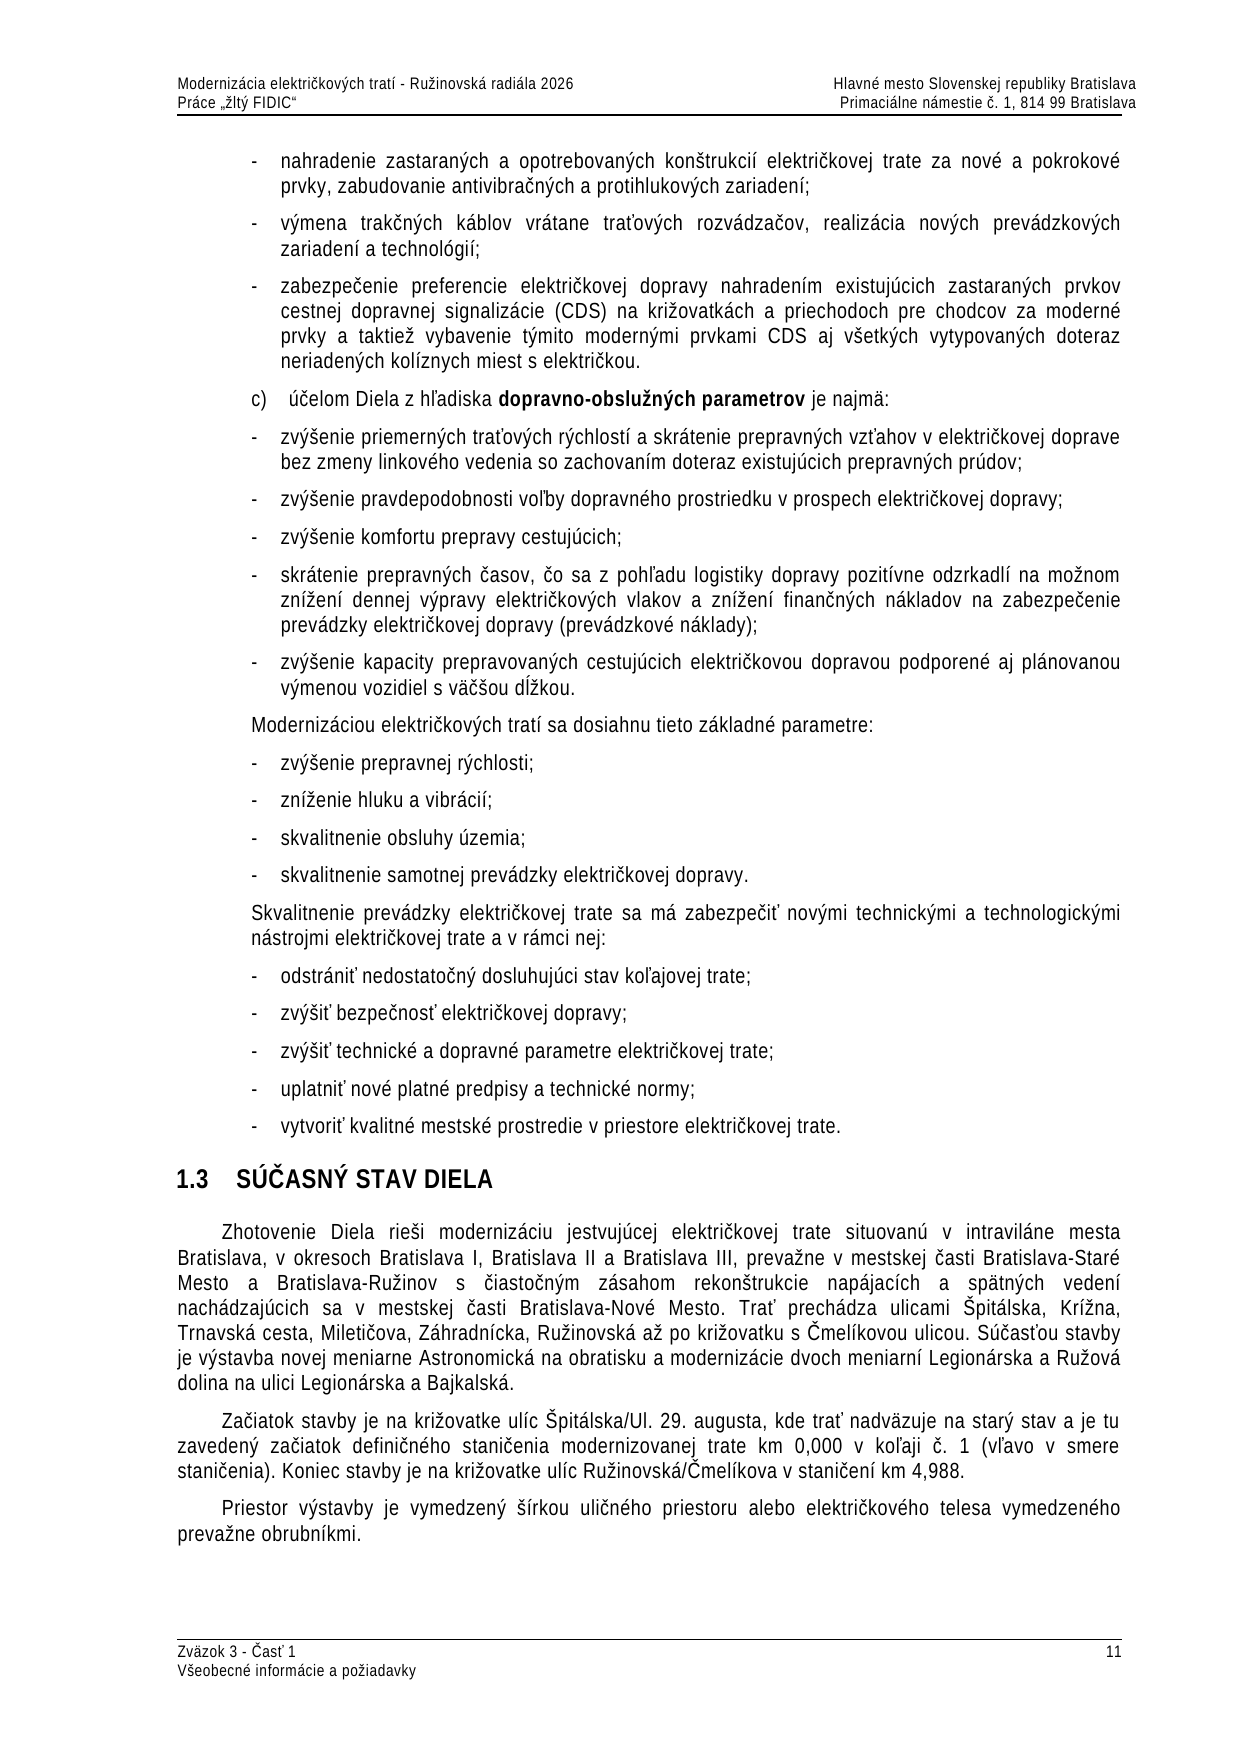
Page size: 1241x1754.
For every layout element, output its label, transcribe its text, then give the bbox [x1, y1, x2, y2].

subtitle Súčasný stav Diela [176, 1163, 1122, 1194]
list účelom Diela z hľadiska dopravno-obslužných parametrov je najmä: [251, 386, 1122, 411]
text - nahradenie zastaraných a opotrebovaných konštrukcií električkovej trate za nové a pokrokové prvky, zabudovanie antivibračných a protihlukových zariadení; [251, 148, 1122, 198]
text - uplatniť nové platné predpisy a technické normy; [251, 1076, 1122, 1101]
text - zníženie hluku a vibrácií; [251, 787, 1122, 812]
text - zvýšenie priemerných traťových rýchlostí a skrátenie prepravných vzťahov v električkovej doprave bez zmeny linkového vedenia so zachovaním doteraz existujúcich prepravných prúdov; [251, 423, 1122, 474]
text - zabezpečenie preferencie električkovej dopravy nahradením existujúcich zastaraných prvkov cestnej dopravnej signalizácie (CDS) na križovatkách a priechodoch pre chodcov za moderné prvky a taktiež vybavenie týmito modernými prvkami CDS aj všetkých vytypovaných doteraz neriadených kolíznych miest s električkou. [251, 273, 1122, 373]
text - výmena trakčných káblov vrátane traťových rozvádzačov, realizácia nových prevádzkových zariadení a technológií; [251, 210, 1122, 261]
text - zvýšenie komfortu prepravy cestujúcich; [251, 524, 1122, 549]
text - zvýšenie kapacity prepravovaných cestujúcich električkovou dopravou podporené aj plánovanou výmenou vozidiel s väčšou dĺžkou. [251, 649, 1122, 699]
text Modernizáciou električkových tratí sa dosiahnu tieto základné parametre: [177, 712, 1122, 737]
text - zvýšiť technické a dopravné parametre električkovej trate; [251, 1038, 1122, 1063]
text - vytvoriť kvalitné mestské prostredie v priestore električkovej trate. [251, 1113, 1122, 1138]
text Zhotovenie Diela rieši modernizáciu jestvujúcej električkovej trate situovanú v intraviláne mesta Bratislava, v okresoch Bratislava I, Bratislava II a Bratislava III, prevažne v mestskej časti Bratislava-Staré Mesto a Bratislava-Ružinov s čiastočným zásahom rekonštrukcie napájacích a spätných vedení nachádzajúcich sa v mestskej časti Bratislava-Nové Mesto. Trať prechádza ulicami Špitálska, Krížna, Trnavská cesta, Miletičova, Záhradnícka, Ružinovská až po križovatku s Čmelíkovou ulicou. Súčasťou stavby je výstavba novej meniarne Astronomická na obratisku a modernizácie dvoch meniarní Legionárska a Ružová dolina na ulici Legionárska a Bajkalská. [177, 1219, 1122, 1395]
text - skvalitnenie samotnej prevádzky električkovej dopravy. [251, 862, 1122, 887]
text Začiatok stavby je na križovatke ulíc Špitálska/Ul. 29. augusta, kde trať nadväzuje na starý stav a je tu zavedený začiatok definičného staničenia modernizovanej trate km 0,000 v koľaji č. 1 (vľavo v smere staničenia). Koniec stavby je na križovatke ulíc Ružinovská/Čmelíkova v staničení km 4,988. [177, 1407, 1122, 1483]
text - skrátenie prepravných časov, čo sa z pohľadu logistiky dopravy pozitívne odzrkadlí na možnom znížení dennej výpravy električkových vlakov a znížení finančných nákladov na zabezpečenie prevádzky električkovej dopravy (prevádzkové náklady); [251, 561, 1122, 637]
text - zvýšiť bezpečnosť električkovej dopravy; [251, 1000, 1122, 1025]
text Skvalitnenie prevádzky električkovej trate sa má zabezpečiť novými technickými a technologickými nástrojmi električkovej trate a v rámci nej: [177, 900, 1122, 950]
text - zvýšenie prepravnej rýchlosti; [251, 749, 1122, 775]
text - odstrániť nedostatočný dosluhujúci stav koľajovej trate; [251, 963, 1122, 988]
text - skvalitnenie obsluhy územia; [251, 825, 1122, 850]
text - zvýšenie pravdepodobnosti voľby dopravného prostriedku v prospech električkovej dopravy; [251, 486, 1122, 511]
text Priestor výstavby je vymedzený šírkou uličného priestoru alebo električkového telesa vymedzeného prevažne obrubníkmi. [177, 1495, 1122, 1546]
